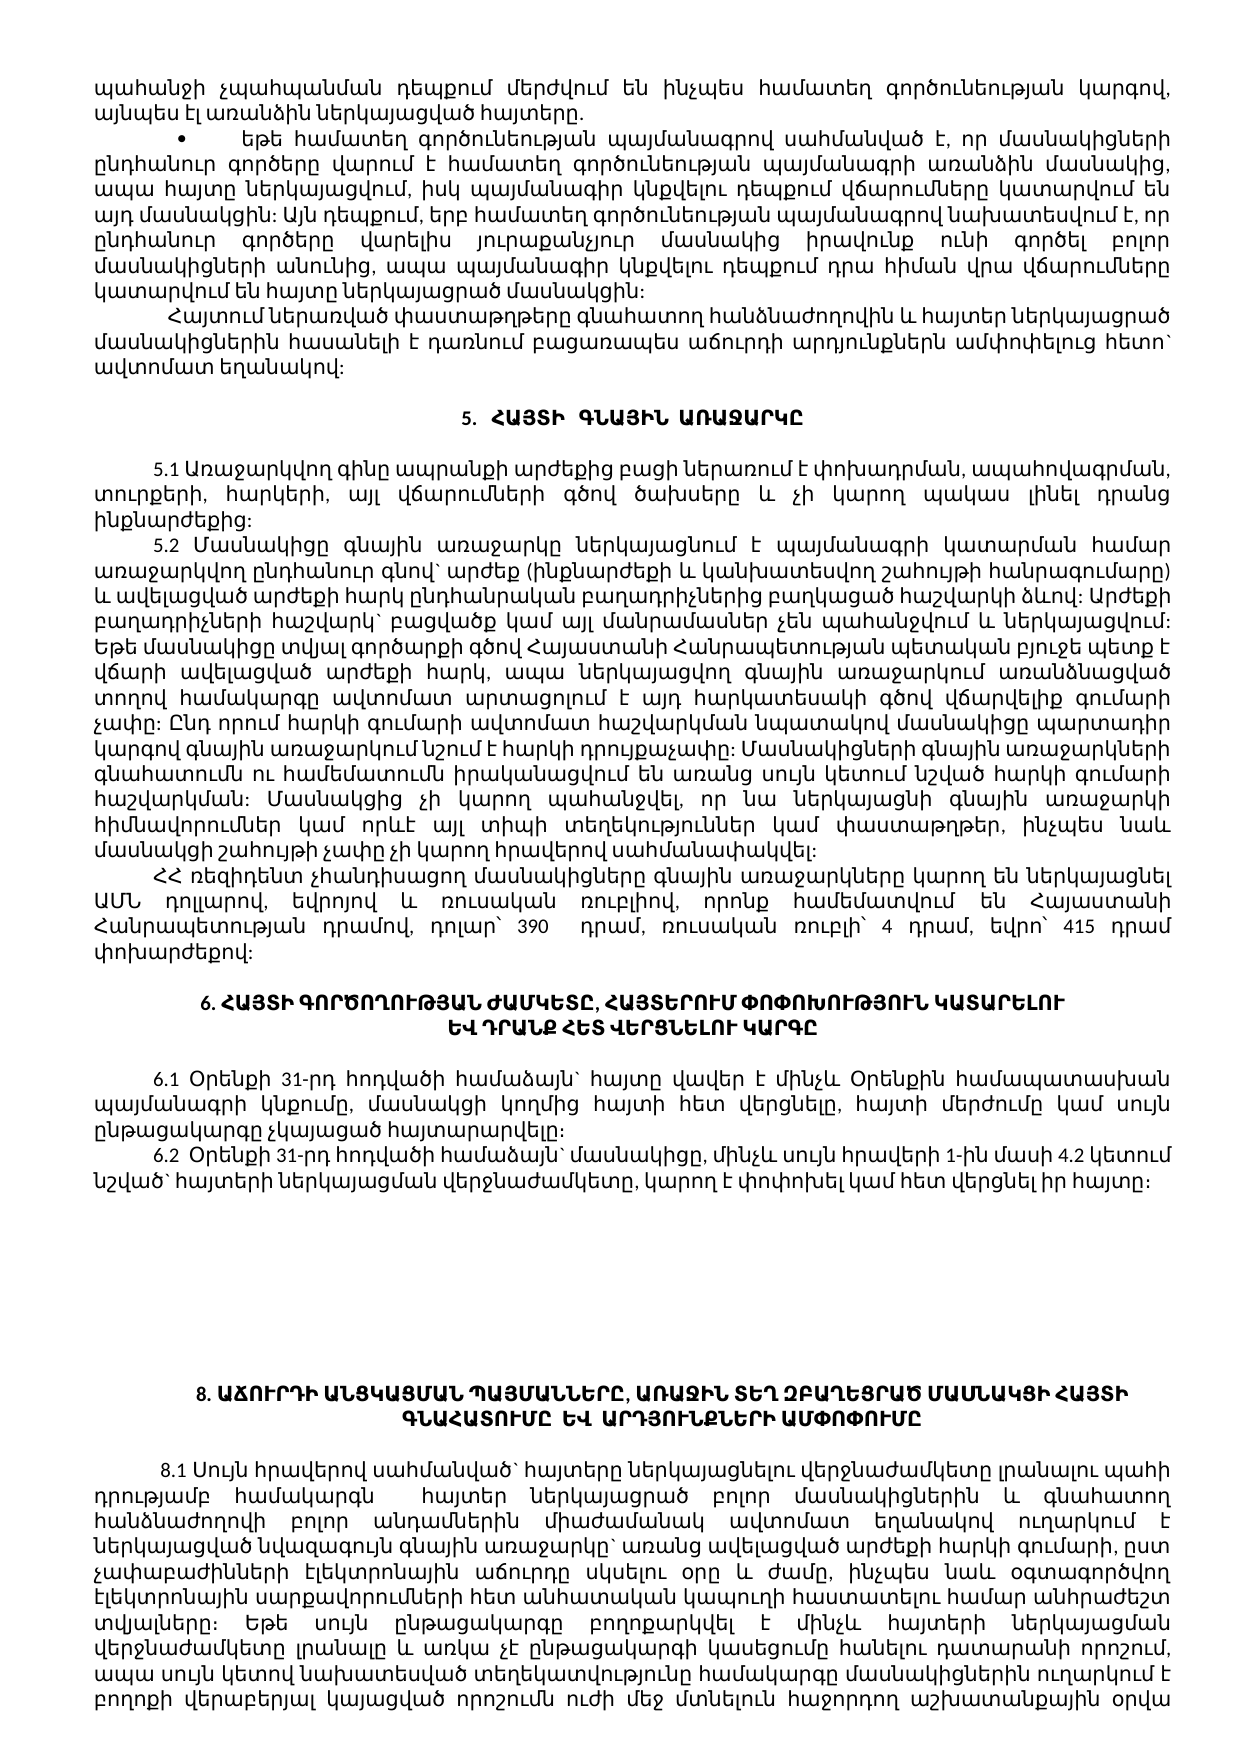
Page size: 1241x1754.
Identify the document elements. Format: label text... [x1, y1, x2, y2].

text 8. ԱՃՈՒՐԴԻ ԱՆՑԿԱՑՄԱՆ ՊԱՅՄԱՆՆԵՐԸ, ԱՌԱՋԻՆ ՏԵՂ ԶԲԱՂԵՑՐԱԾ ՄԱՍՆԱԿՑԻ ՀԱՅՏԻ [94, 1381, 1171, 1407]
text Հայտում ներառված փաստաթղթերը գնահատող հանձնաժողովին և հայտեր ներկայացրած մասնակիցներին հասանելի է դառնում բացառապես աճուրդի արդյունքներն ամփոփելուց հետո` ավտոմատ եղանակով: [94, 304, 1171, 380]
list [94, 75, 1171, 126]
text 6.2 Օրենքի 31-րդ հոդվածի համաձայն` մասնակիցը, մինչև սույն հրավերի 1-ին մասի 4.2 կետում նշված` հայտերի ներկայացման վերջնաժամկետը, կարող է փոփոխել կամ հետ վերցնել իր հայտը։ [94, 1142, 1171, 1193]
text 5.1 Առաջարկվող գինը ապրանքի արժեքից բացի ներառում է փոխադրման, ապահովագրման, տուրքերի, հարկերի, այլ վճարումների գծով ծախսերը և չի կարող պակաս լինել դրանց ինքնարժեքից: [94, 456, 1171, 532]
text 6. ՀԱՅՏԻ ԳՈՐԾՈՂՈՒԹՅԱՆ ԺԱՄԿԵՏԸ, ՀԱՅՏԵՐՈՒՄ ՓՈՓՈԽՈՒԹՅՈՒՆ ԿԱՏԱՐԵԼՈՒ [94, 990, 1171, 1015]
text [94, 1457, 1171, 1712]
text ԳՆԱՀԱՏՈՒՄԸ ԵՎ ԱՐԴՅՈՒՆՔՆԵՐԻ ԱՄՓՈՓՈՒՄԸ [94, 1407, 1171, 1432]
text ԵՎ ԴՐԱՆՔ ՀԵՏ ՎԵՐՑՆԵԼՈՒ ԿԱՐԳԸ [94, 1015, 1171, 1041]
text 5. ՀԱՅՏԻ ԳՆԱՅԻՆ ԱՌԱՋԱՐԿԸ [94, 405, 1171, 431]
text ՀՀ ռեզիդենտ չհանդիսացող մասնակիցները գնային առաջարկները կարող են ներկայացնել ԱՄՆ դոլլարով, եվրոյով և ռուսական ռուբլիով, որոնք համեմատվում են Հայաստանի Հանրապետության դրամով, դոլար՝ 390 դրամ, ռուսական ռուբլի՝ 4 դրամ, եվրո՝ 415 դրամ փոխարժեքով: [94, 863, 1171, 964]
list եթե համատեղ գործունեության պայմանագրով սահմանված է, որ մասնակիցների ընդհանուր գործերը վարում է համատեղ գործունեության պայմանագրի առանձին մասնակից, ապա հայտը ներկայացվում, իսկ պայմանագիր կնքվելու դեպքում վճարումները կատարվում են այդ մասնակցին: Այն դեպքում, երբ համատեղ գործունեության պայմանագրով նախատեսվում է, որ ընդհանուր գործերը վարելիս յուրաքանչյուր մասնակից իրավունք ունի գործել բոլոր մասնակիցների անունից, ապա պայմանագիր կնքվելու դեպքում դրա հիման վրա վճարումները կատարվում են հայտը ներկայացրած մասնակցին: [94, 126, 1171, 304]
text 6.1 Օրենքի 31-րդ հոդվածի համաձայն` հայտը վավեր է մինչև Օրենքին համապատասխան պայմանագրի կնքումը, մասնակցի կողմից հայտի հետ վերցնելը, հայտի մերժումը կամ սույն ընթացակարգը չկայացած հայտարարվելը։ [94, 1066, 1171, 1142]
text 5.2 Մասնակիցը գնային առաջարկը ներկայացնում է պայմանագրի կատարման համար առաջարկվող ընդհանուր գնով` արժեք (ինքնարժեքի և կանխատեսվող շահույթի հանրագումարը) և ավելացված արժեքի հարկ ընդհանրական բաղադրիչներից բաղկացած հաշվարկի ձևով: Արժեքի բաղադրիչների հաշվարկ` բացվածք կամ այլ մանրամասներ չեն պահանջվում և ներկայացվում: Եթե մասնակիցը տվյալ գործարքի գծով Հայաստանի Հանրապետության պետական բյուջե պետք է վճարի ավելացված արժեքի հարկ, ապա ներկայացվող գնային առաջարկում առանձնացված տողով համակարգը ավտոմատ արտացոլում է այդ հարկատեսակի գծով վճարվելիք գումարի չափը: Ընդ որում հարկի գումարի ավտոմատ հաշվարկման նպատակով մասնակիցը պարտադիր կարգով գնային առաջարկում նշում է հարկի դրույքաչափը: Մասնակիցների գնային առաջարկների գնահատումն ու համեմատումն իրականացվում են առանց սույն կետում նշված հարկի գումարի հաշվարկման: Մասնակցից չի կարող պահանջվել, որ նա ներկայացնի գնային առաջարկի հիմնավորումներ կամ որևէ այլ տիպի տեղեկություններ կամ փաստաթղթեր, ինչպես նաև մասնակցի շահույթի չափը չի կարող հրավերով սահմանափակվել: [94, 532, 1171, 863]
